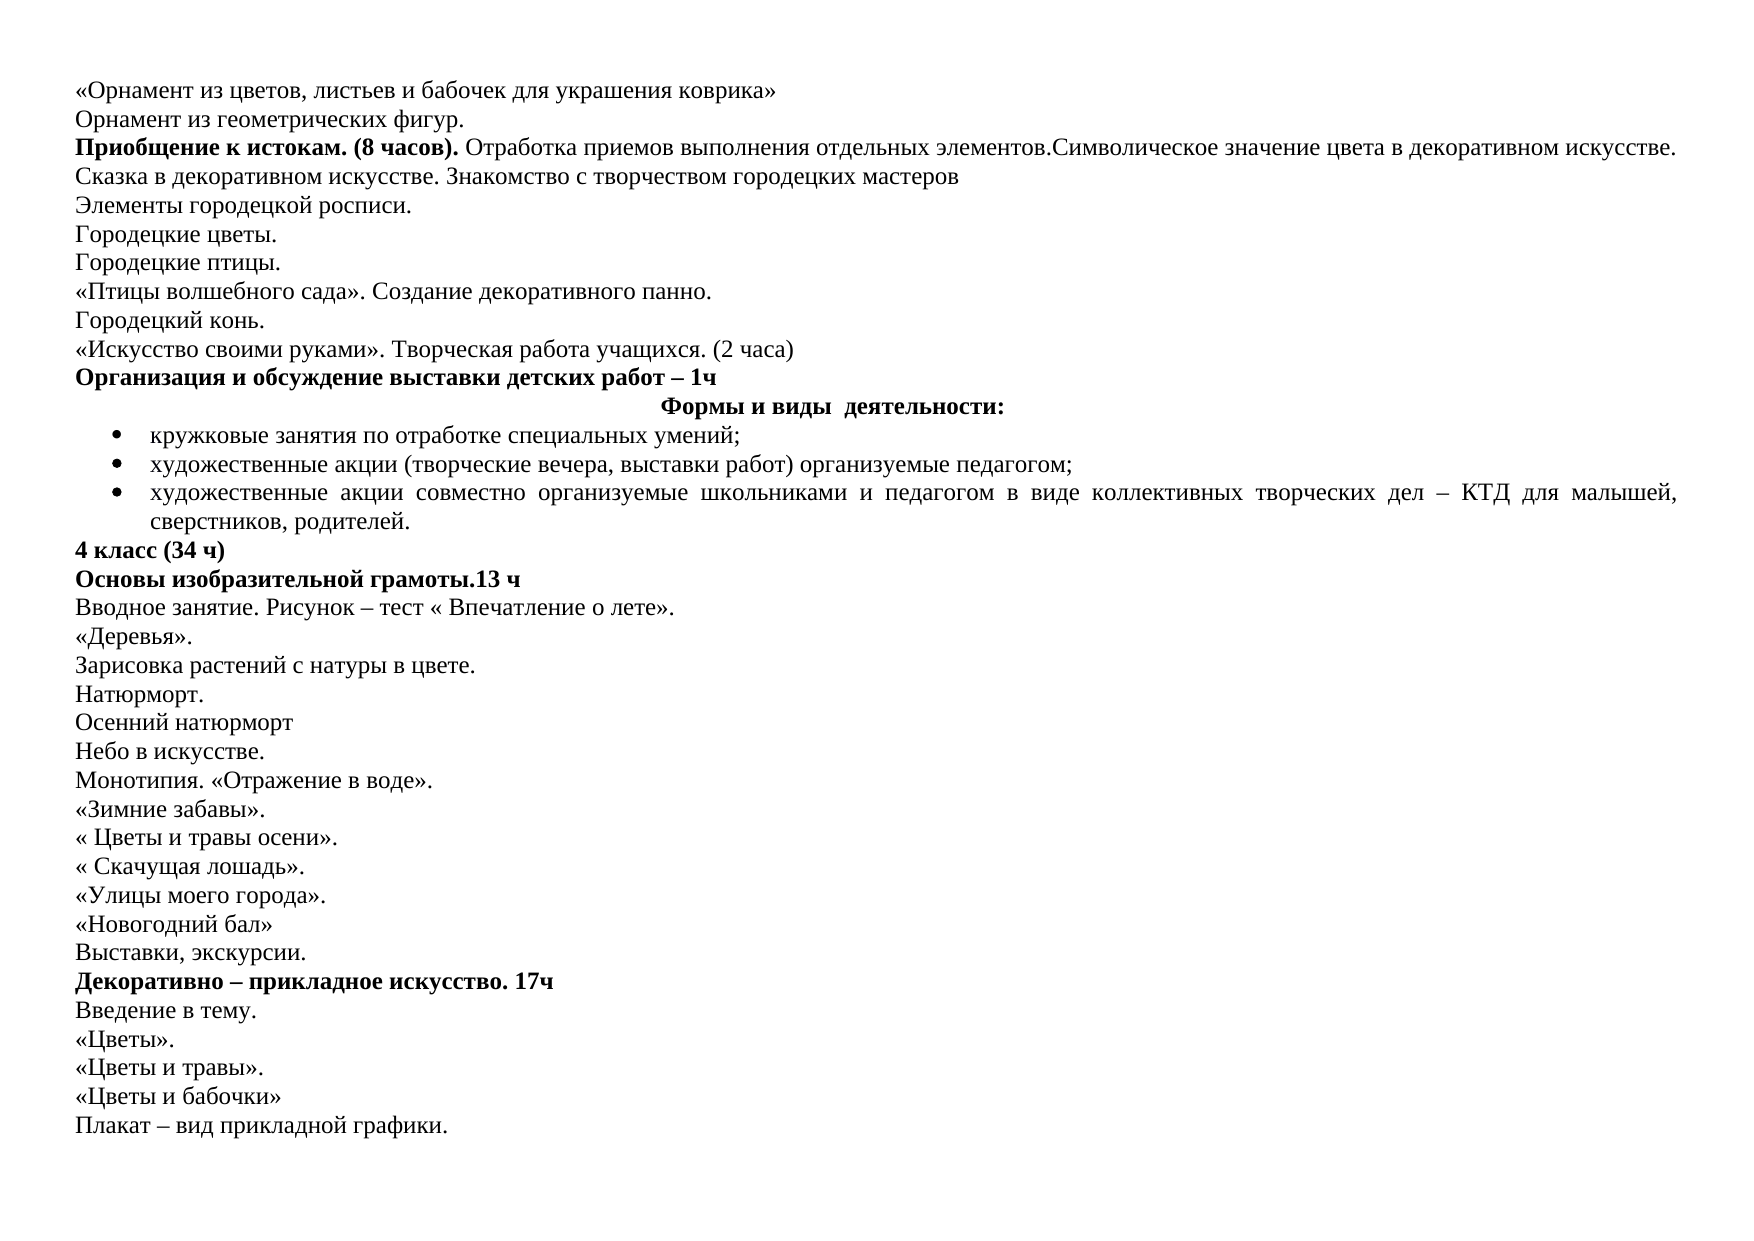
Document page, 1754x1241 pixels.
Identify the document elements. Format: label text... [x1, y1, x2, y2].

list кружковые занятия по отработке специальных умений; [112, 420, 1679, 449]
text Зарисовка растений с натуры в цвете. [75, 650, 1679, 679]
text Декоративно – прикладное искусство. 17ч [75, 966, 1679, 995]
list художественные акции (творческие вечера, выставки работ) организуемые педагогом; [112, 449, 1679, 477]
text «Улицы моего города». [75, 880, 1679, 909]
list художественные акции совместно организуемые школьниками и педагогом в виде коллективных творческих дел – КТД для малышей, сверстников, родителей. [112, 477, 1679, 535]
text Вводное занятие. Рисунок – тест « Впечатление о лете». [75, 592, 1679, 621]
text Элементы городецкой росписи. [75, 190, 1679, 219]
text Городецкие птицы. [75, 247, 1679, 276]
text Формы и виды деятельности: [0, 391, 1679, 420]
text «Цветы и травы». [75, 1052, 1679, 1081]
text «Новогодний бал» [75, 909, 1679, 937]
text «Искусство своими руками». Творческая работа учащихся. (2 часа) [75, 334, 1679, 362]
text Плакат – вид прикладной графики. [75, 1110, 1679, 1139]
text «Зимние забавы». [75, 794, 1679, 822]
text Сказка в декоративном искусстве. Знакомство с творчеством городецких мастеров [75, 161, 1679, 190]
text Организация и обсуждение выставки детских работ – 1ч [75, 362, 1679, 391]
text « Скачущая лошадь». [75, 851, 1679, 880]
text Основы изобразительной грамоты.13 ч [75, 564, 1679, 592]
text Осенний натюрморт [75, 707, 1679, 736]
text Городецкий конь. [75, 305, 1679, 334]
text «Орнамент из цветов, листьев и бабочек для украшения коврика» [75, 75, 1679, 104]
text Орнамент из геометрических фигур. [75, 104, 1679, 132]
text 4 класс (34 ч) [75, 535, 1679, 564]
text Городецкие цветы. [75, 219, 1679, 247]
text « Цветы и травы осени». [75, 822, 1679, 851]
text Приобщение к истокам. (8 часов). Отработка приемов выполнения отдельных элементов.Символическое значение цвета в декоративном искусстве. [75, 132, 1679, 161]
text «Цветы». [75, 1024, 1679, 1052]
text «Цветы и бабочки» [75, 1081, 1679, 1110]
text Монотипия. «Отражение в воде». [75, 765, 1679, 794]
text «Деревья». [75, 621, 1679, 650]
text Небо в искусстве. [75, 736, 1679, 765]
text Введение в тему. [75, 995, 1679, 1024]
text «Птицы волшебного сада». Создание декоративного панно. [75, 276, 1679, 305]
text Натюрморт. [75, 679, 1679, 707]
text Выставки, экскурсии. [75, 937, 1679, 966]
